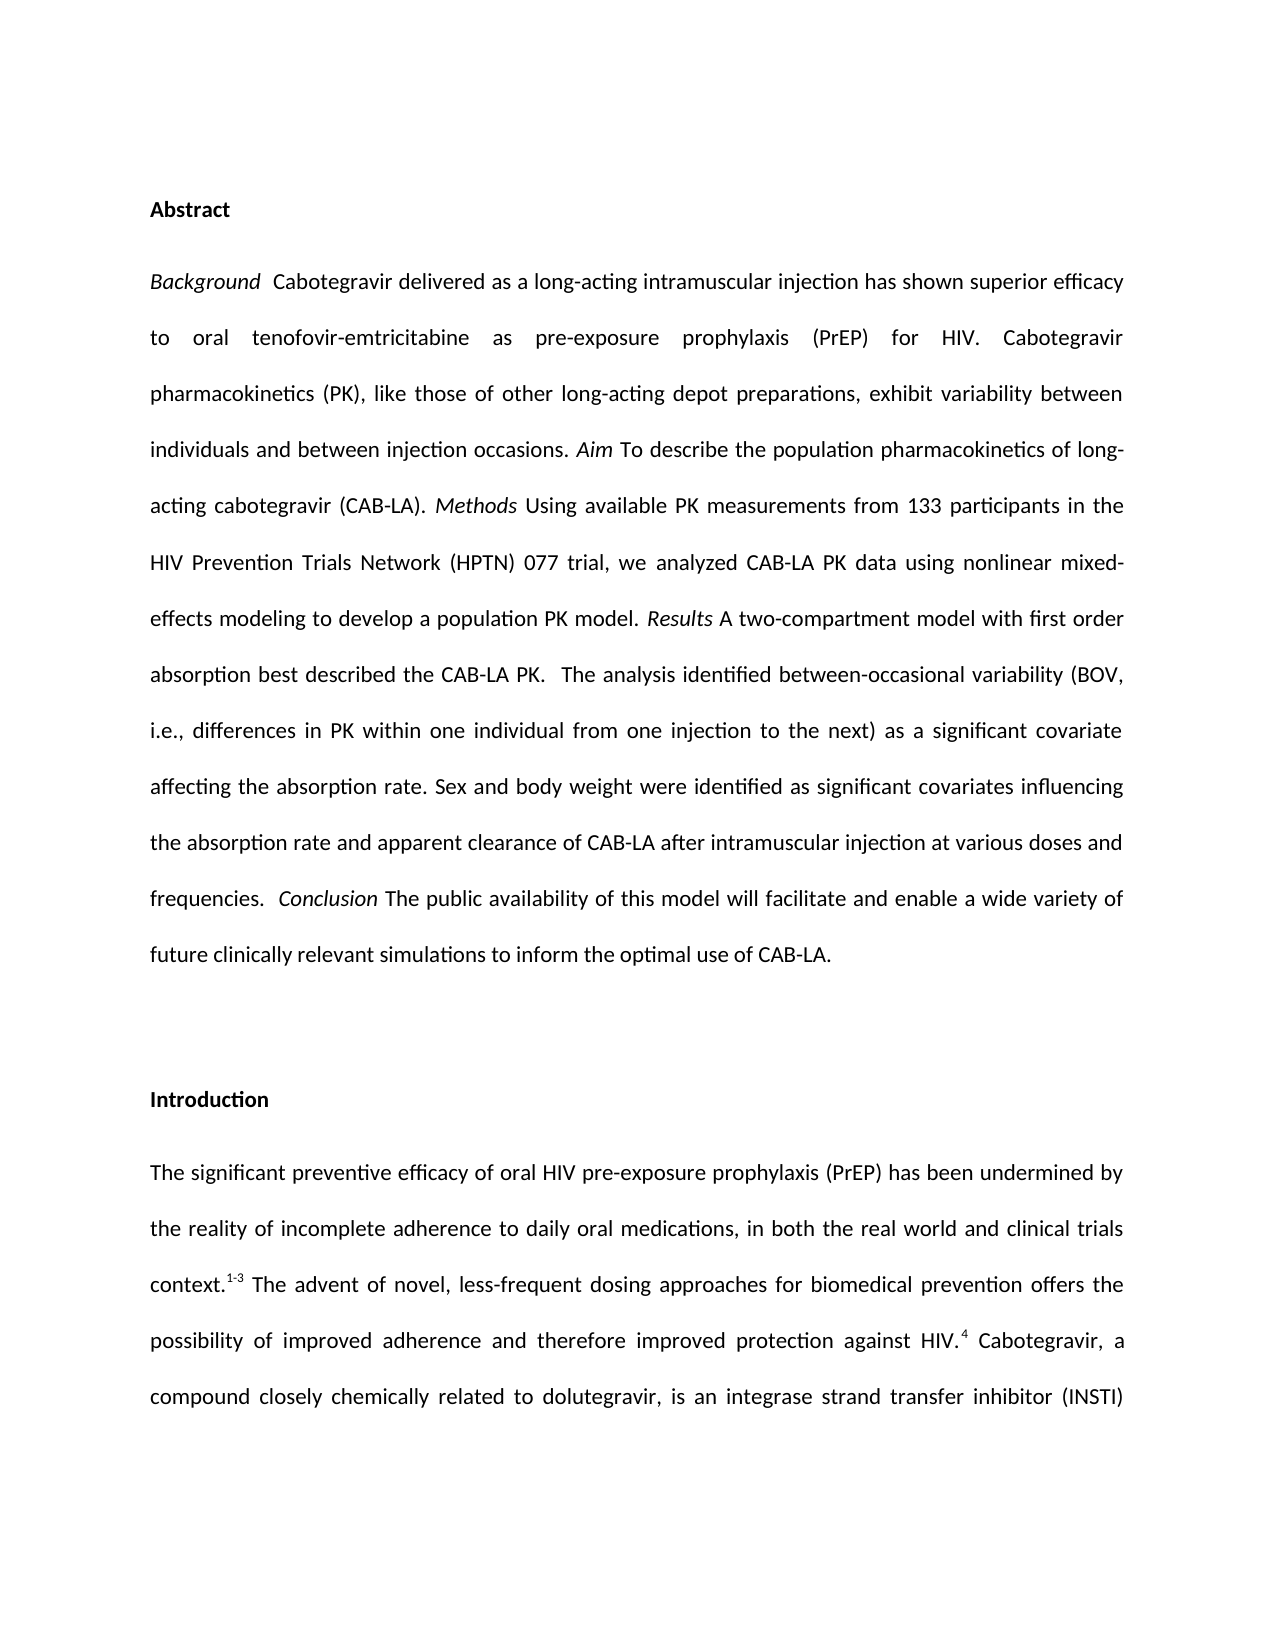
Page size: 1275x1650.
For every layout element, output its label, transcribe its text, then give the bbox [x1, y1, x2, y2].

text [150, 1158, 1125, 1410]
text Introduction [150, 1085, 1125, 1113]
text Background Cabotegravir delivered as a long-acting intramuscular injection has shown superior efficacy to oral tenofovir-emtricitabine as pre-exposure prophylaxis (PrEP) for HIV. Cabotegravir pharmacokinetics (PK), like those of other long-acting depot preparations, exhibit variability between individuals and between injection occasions. Aim To describe the population pharmacokinetics of long-acting cabotegravir (CAB-LA). Methods Using available PK measurements from 133 participants in the HIV Prevention Trials Network (HPTN) 077 trial, we analyzed CAB-LA PK data using nonlinear mixed-effects modeling to develop a population PK model. Results A two-compartment model with first order absorption best described the CAB-LA PK. The analysis identified between-occasional variability (BOV, i.e., differences in PK within one individual from one injection to the next) as a significant covariate affecting the absorption rate. Sex and body weight were identified as significant covariates influencing the absorption rate and apparent clearance of CAB-LA after intramuscular injection at various doses and frequencies. Conclusion The public availability of this model will facilitate and enable a wide variety of future clinically relevant simulations to inform the optimal use of CAB-LA. [150, 267, 1125, 968]
text Abstract [150, 195, 1125, 223]
